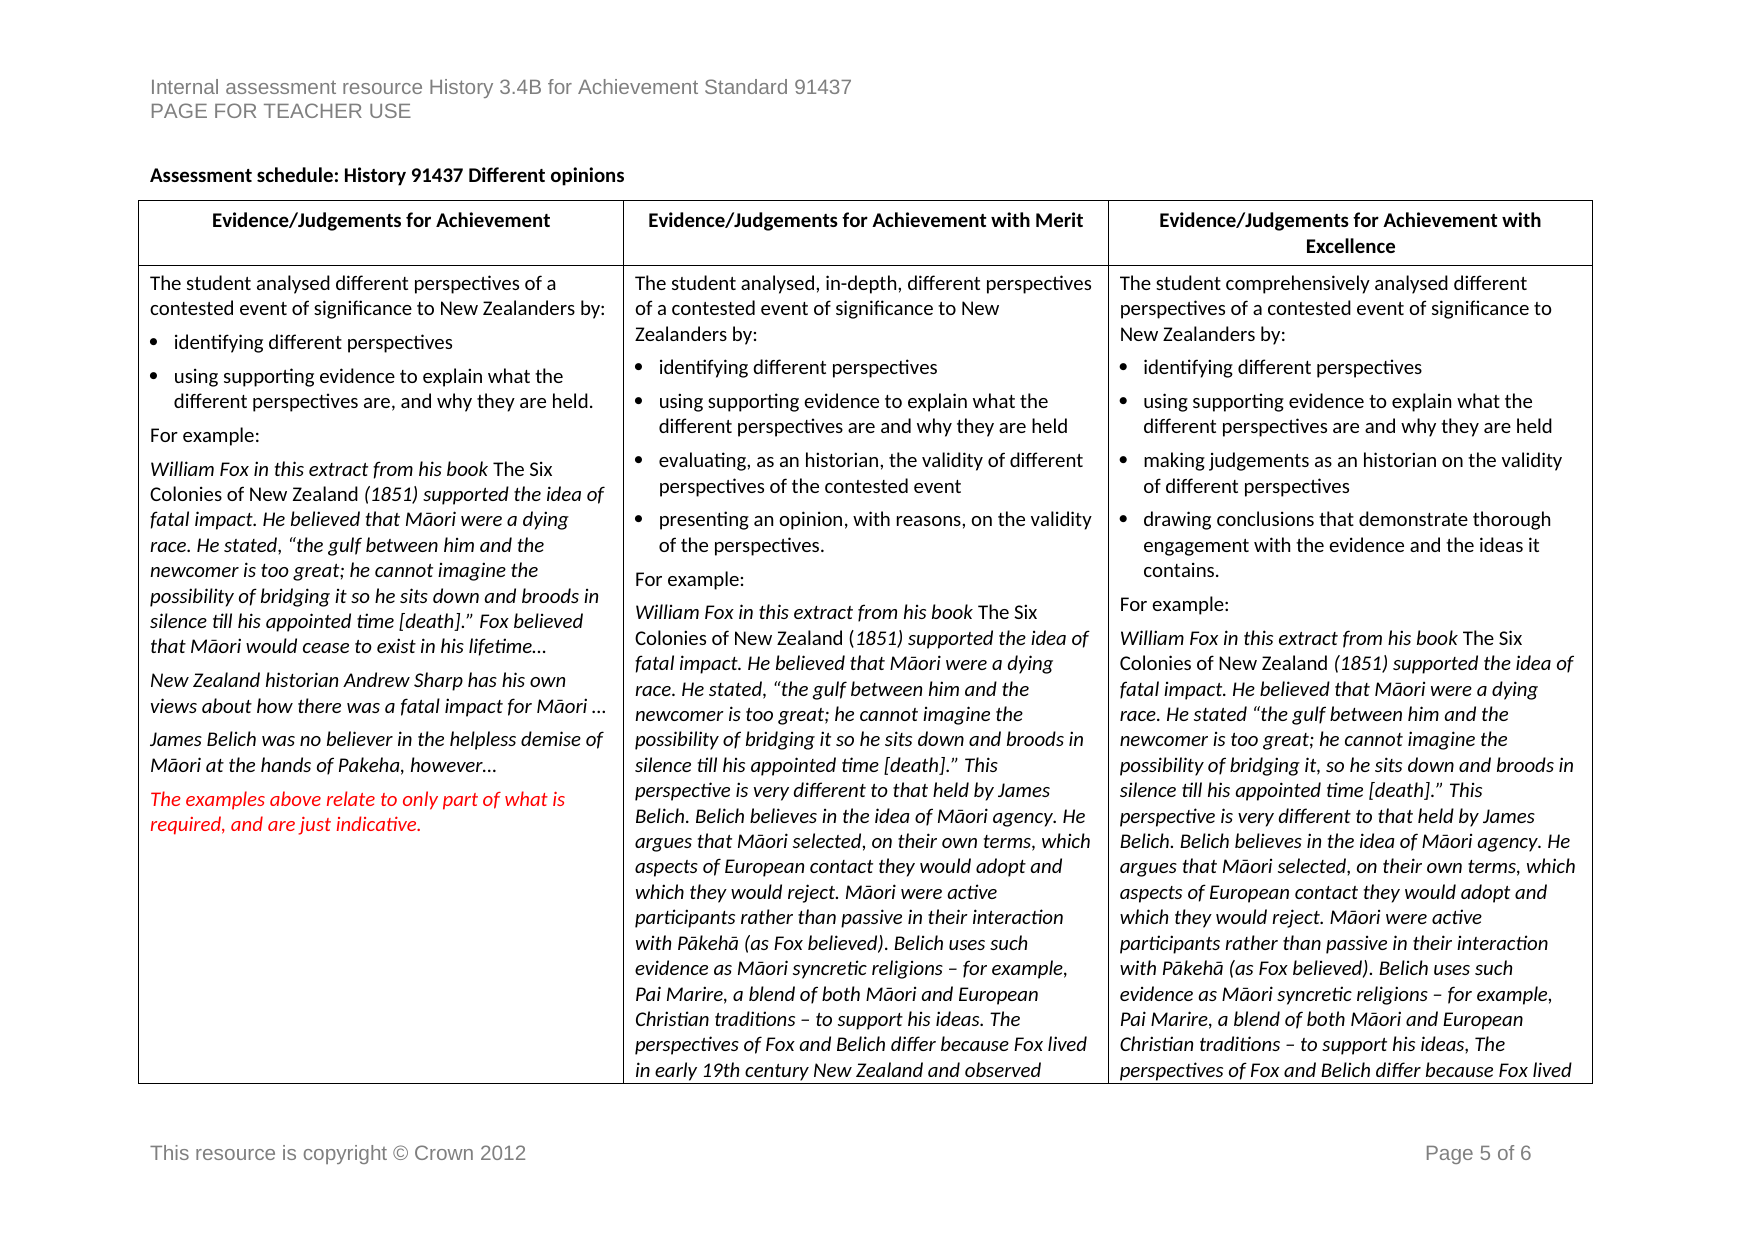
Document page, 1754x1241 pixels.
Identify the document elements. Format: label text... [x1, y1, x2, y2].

text Assessment schedule: History 91437 Different opinions [150, 162, 1604, 188]
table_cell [139, 266, 623, 1082]
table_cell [1109, 266, 1592, 1082]
table_header Evidence/Judgements for Achievement with Merit [624, 201, 1108, 265]
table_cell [624, 266, 1108, 1082]
table_header Evidence/Judgements for Achievement with Excellence [1109, 201, 1592, 265]
table_header Evidence/Judgements for Achievement [139, 201, 623, 265]
